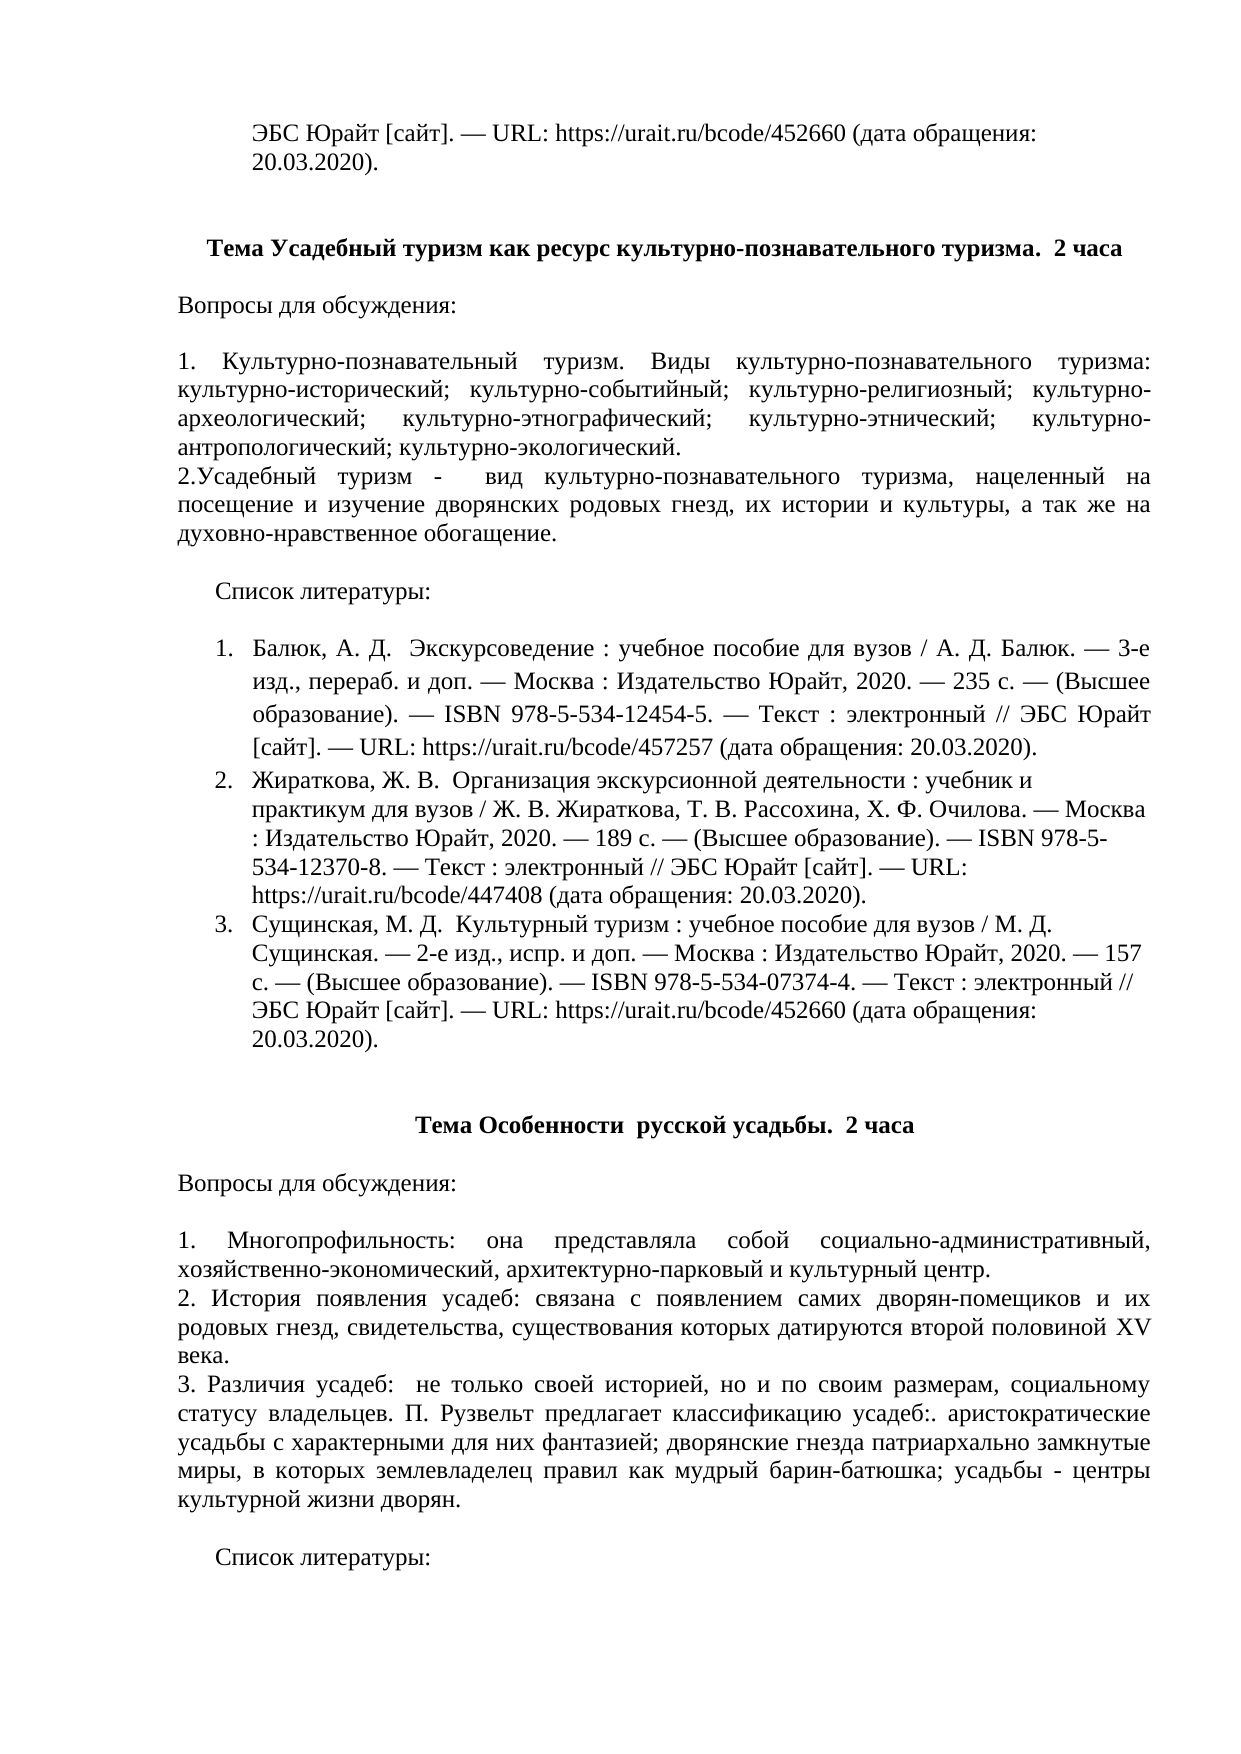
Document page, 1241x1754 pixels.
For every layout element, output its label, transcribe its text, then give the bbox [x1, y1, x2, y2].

text Тема Усадебный туризм как ресурс культурно-познавательного туризма. 2 часа [177, 233, 1152, 262]
list Жираткова, Ж. В. Организация экскурсионной деятельности : учебник и практикум для вузов / Ж. В. Жираткова, Т. В. Рассохина, Х. Ф. Очилова. — Москва : Издательство Юрайт, 2020. — 189 с. — (Высшее образование). — ISBN 978-5-534-12370-8. — Текст : электронный // ЭБС Юрайт [сайт]. — URL: https://urait.ru/bcode/447408 (дата обращения: 20.03.2020). [214, 765, 1152, 909]
text 1. Культурно-познавательный туризм. Виды культурно-познавательного туризма: культурно-исторический; культурно-событийный; культурно-религиозный; культурно-археологический; культурно-этнографический; культурно-этнический; культурно-антропологический; культурно-экологический. [177, 346, 1152, 461]
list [214, 118, 1152, 176]
text Список литературы: [177, 1542, 1152, 1570]
text Вопросы для обсуждения: [177, 1168, 1152, 1197]
text 3. Различия усадеб: не только своей историей, но и по своим размерам, социальному статусу владельцев. П. Рузвельт предлагает классификацию усадеб:. аристократические усадьбы с характерными для них фантазией; дворянские гнезда патриархально замкнутые миры, в которых землевладелец правил как мудрый барин-батюшка; усадьбы - центры культурной жизни дворян. [177, 1369, 1152, 1513]
text 2. История появления усадеб: связана с появлением самих дворян-помещиков и их родовых гнезд, свидетельства, существования которых датируются второй половиной XV века. [177, 1283, 1152, 1369]
text Вопросы для обсуждения: [177, 291, 1152, 319]
text 1. Многопрофильность: она представляла собой социально-административный, хозяйственно-экономический, архитектурно-парковый и культурный центр. [177, 1225, 1152, 1283]
text Список литературы: [177, 576, 1152, 604]
text 2.Усадебный туризм - вид культурно-познавательного туризма, нацеленный на посещение и изучение дворянских родовых гнезд, их истории и культуры, а так же на духовно-нравственное обогащение. [177, 461, 1152, 547]
text Тема Особенности русской усадьбы. 2 часа [177, 1110, 1152, 1139]
list Балюк, А. Д. Экскурсоведение : учебное пособие для вузов / А. Д. Балюк. — 3-е изд., перераб. и доп. — Москва : Издательство Юрайт, 2020. — 235 с. — (Высшее образование). — ISBN 978-5-534-12454-5. — Текст : электронный // ЭБС Юрайт [сайт]. — URL: https://urait.ru/bcode/457257 (дата обращения: 20.03.2020). [215, 633, 1152, 761]
